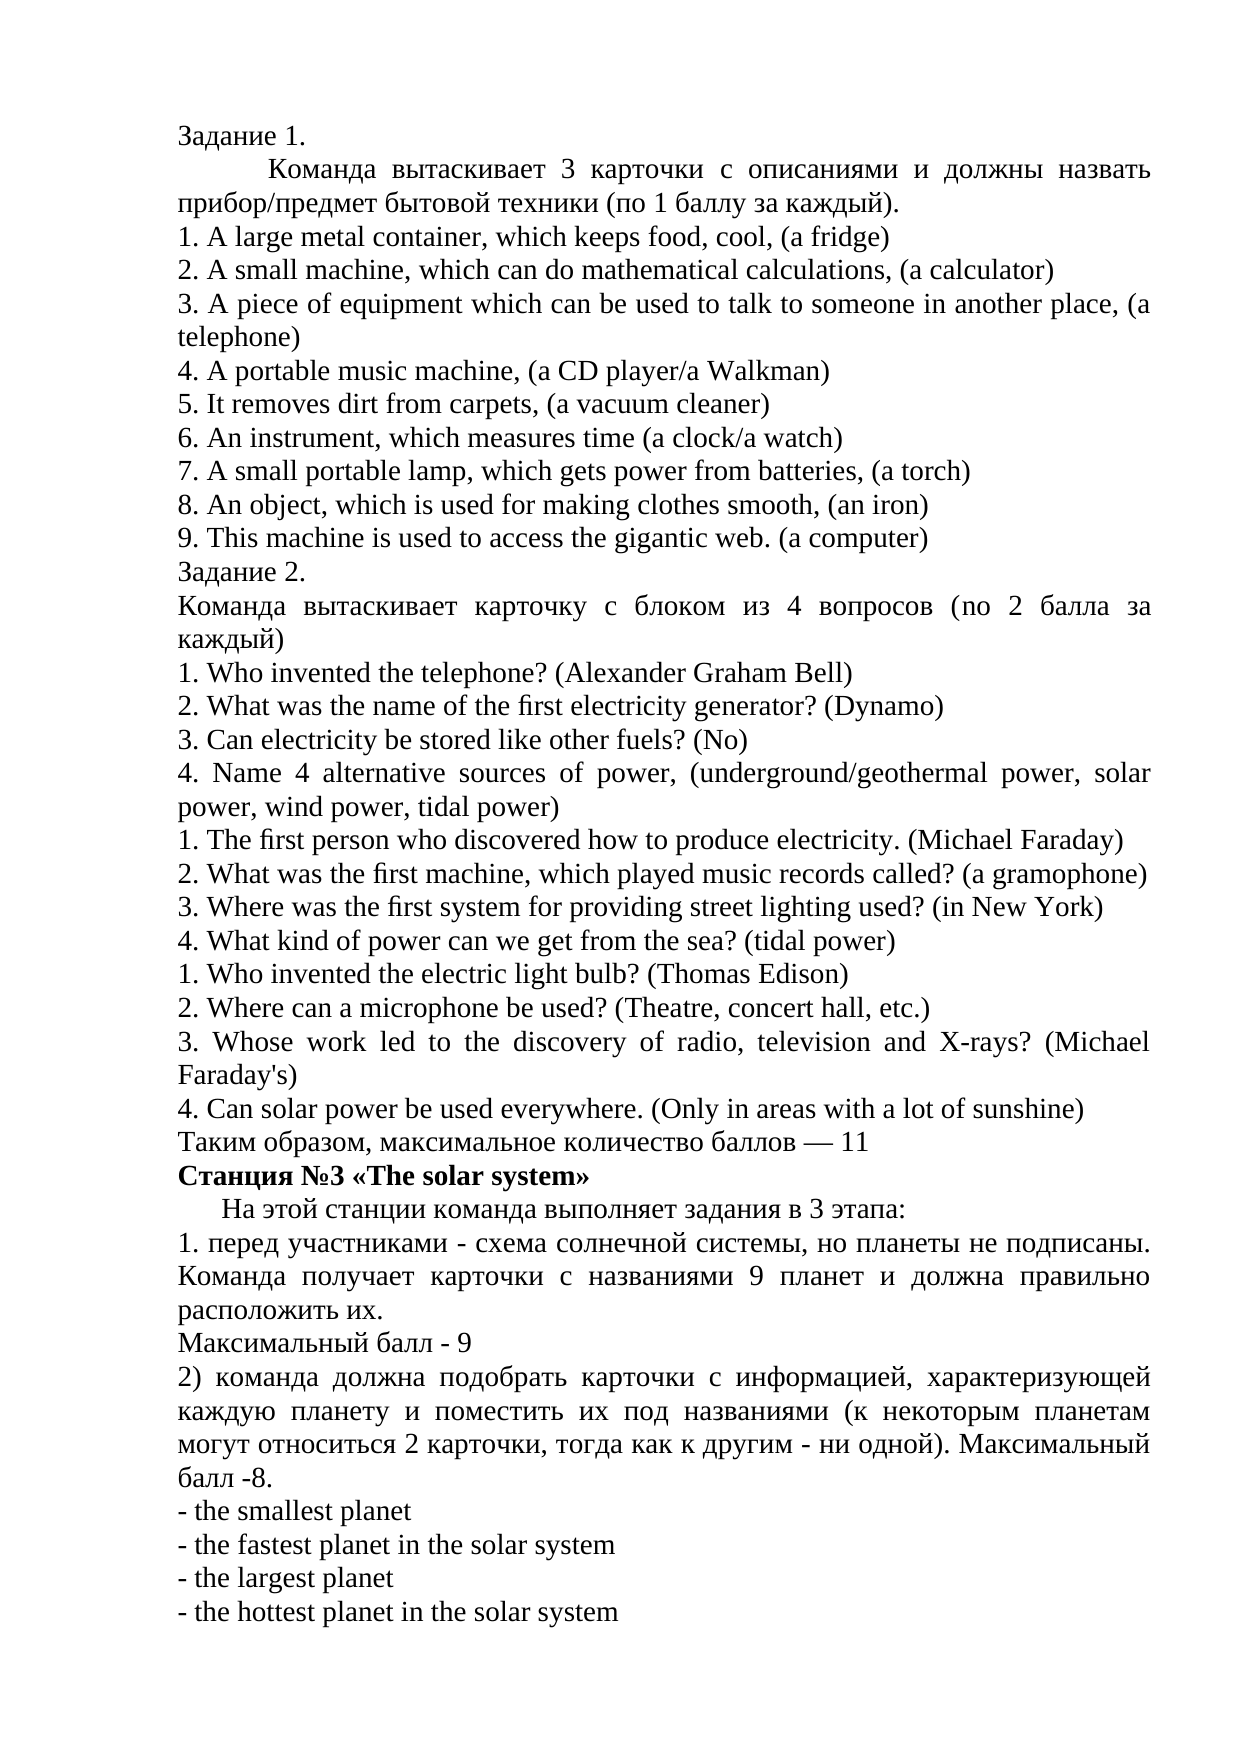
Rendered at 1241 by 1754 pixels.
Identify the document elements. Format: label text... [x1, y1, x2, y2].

text 2. What was the name of the ﬁrst electricity generator? (Dynamo) [177, 688, 1152, 722]
text 3. A piece of equipment which can be used to talk to someone in another place, (a telephone) [177, 286, 1152, 353]
text 8. An object, which is used for making clothes smooth, (an iron) [177, 487, 1152, 521]
text Станция №3 «The solar system» [177, 1158, 1152, 1191]
text 4. Name 4 alternative sources of power, (underground/geothermal power, solar power, wind power, tidal power) [177, 755, 1152, 822]
text 4. A portable music machine, (a CD player/a Walkman) [177, 353, 1152, 386]
text На этой станции команда выполняет задания в 3 этапа: [177, 1191, 1152, 1225]
text 1. The ﬁrst person who discovered how to produce electricity. (Michael Faraday) [177, 822, 1152, 856]
text - the fastest planet in the solar system [177, 1527, 1152, 1560]
text 1. перед участниками - схема солнечной системы, но планеты не подписаны. Команда получает карточки с названиями 9 планет и должна правильно расположить их. [177, 1225, 1152, 1326]
text - the hottest planet in the solar system [177, 1594, 1152, 1627]
text 5. It removes dirt from carpets, (a vacuum cleaner) [177, 386, 1152, 420]
text Команда вытаскивает карточку с блоком из 4 вопросов (no 2 балла за каждый) [177, 588, 1152, 655]
text Задание 2. [177, 554, 1152, 588]
text 1. Who invented the electric light bulb? (Thomas Edison) [177, 957, 1152, 990]
text 3. Where was the ﬁrst system for providing street lighting used? (in New York) [177, 889, 1152, 923]
text 6. An instrument, which measures time (a clock/a watch) [177, 420, 1152, 453]
text 1. Who invented the telephone? (Alexander Graham Bell) [177, 655, 1152, 688]
text Таким образом, максимальное количество баллов — 11 [177, 1124, 1152, 1158]
text 3. Can electricity be stored like other fuels? (No) [177, 722, 1152, 755]
text 2. A small machine, which can do mathematical calculations, (a calculator) [177, 252, 1152, 286]
text 2. Where can a microphone be used? (Theatre, concert hall, etc.) [177, 990, 1152, 1024]
text 2) команда должна подобрать карточки с информацией, характеризующей каждую планету и поместить их под названиями (к некоторым планетам могут относиться 2 карточки, тогда как к другим - ни одной). Максимальный балл -8. [177, 1359, 1152, 1493]
text Максимальный балл - 9 [177, 1326, 1152, 1359]
text - the smallest planet [177, 1493, 1152, 1527]
text 2. What was the ﬁrst machine, which played music records called? (a gramophone) [177, 856, 1152, 889]
text - the largest planet [177, 1560, 1152, 1594]
text 3. Whose work led to the discovery of radio, television and X-rays? (Michael Faraday's) [177, 1024, 1152, 1091]
text 7. A small portable lamp, which gets power from batteries, (a torch) [177, 453, 1152, 487]
text Задание 1. [177, 118, 1152, 152]
text Команда вытаскивает 3 карточки c описаниями и должны назвать прибор/предмет бытовой техники (по 1 баллу за каждый). [177, 152, 1152, 219]
text 4. Can solar power be used everywhere. (Only in areas with a lot of sunshine) [177, 1091, 1152, 1124]
text 9. This machine is used to access the gigantic web. (a computer) [177, 521, 1152, 554]
text 4. What kind of power can we get from the sea? (tidal power) [177, 923, 1152, 957]
text 1. А large metal container, which keeps food, cool, (a fridge) [177, 219, 1152, 252]
